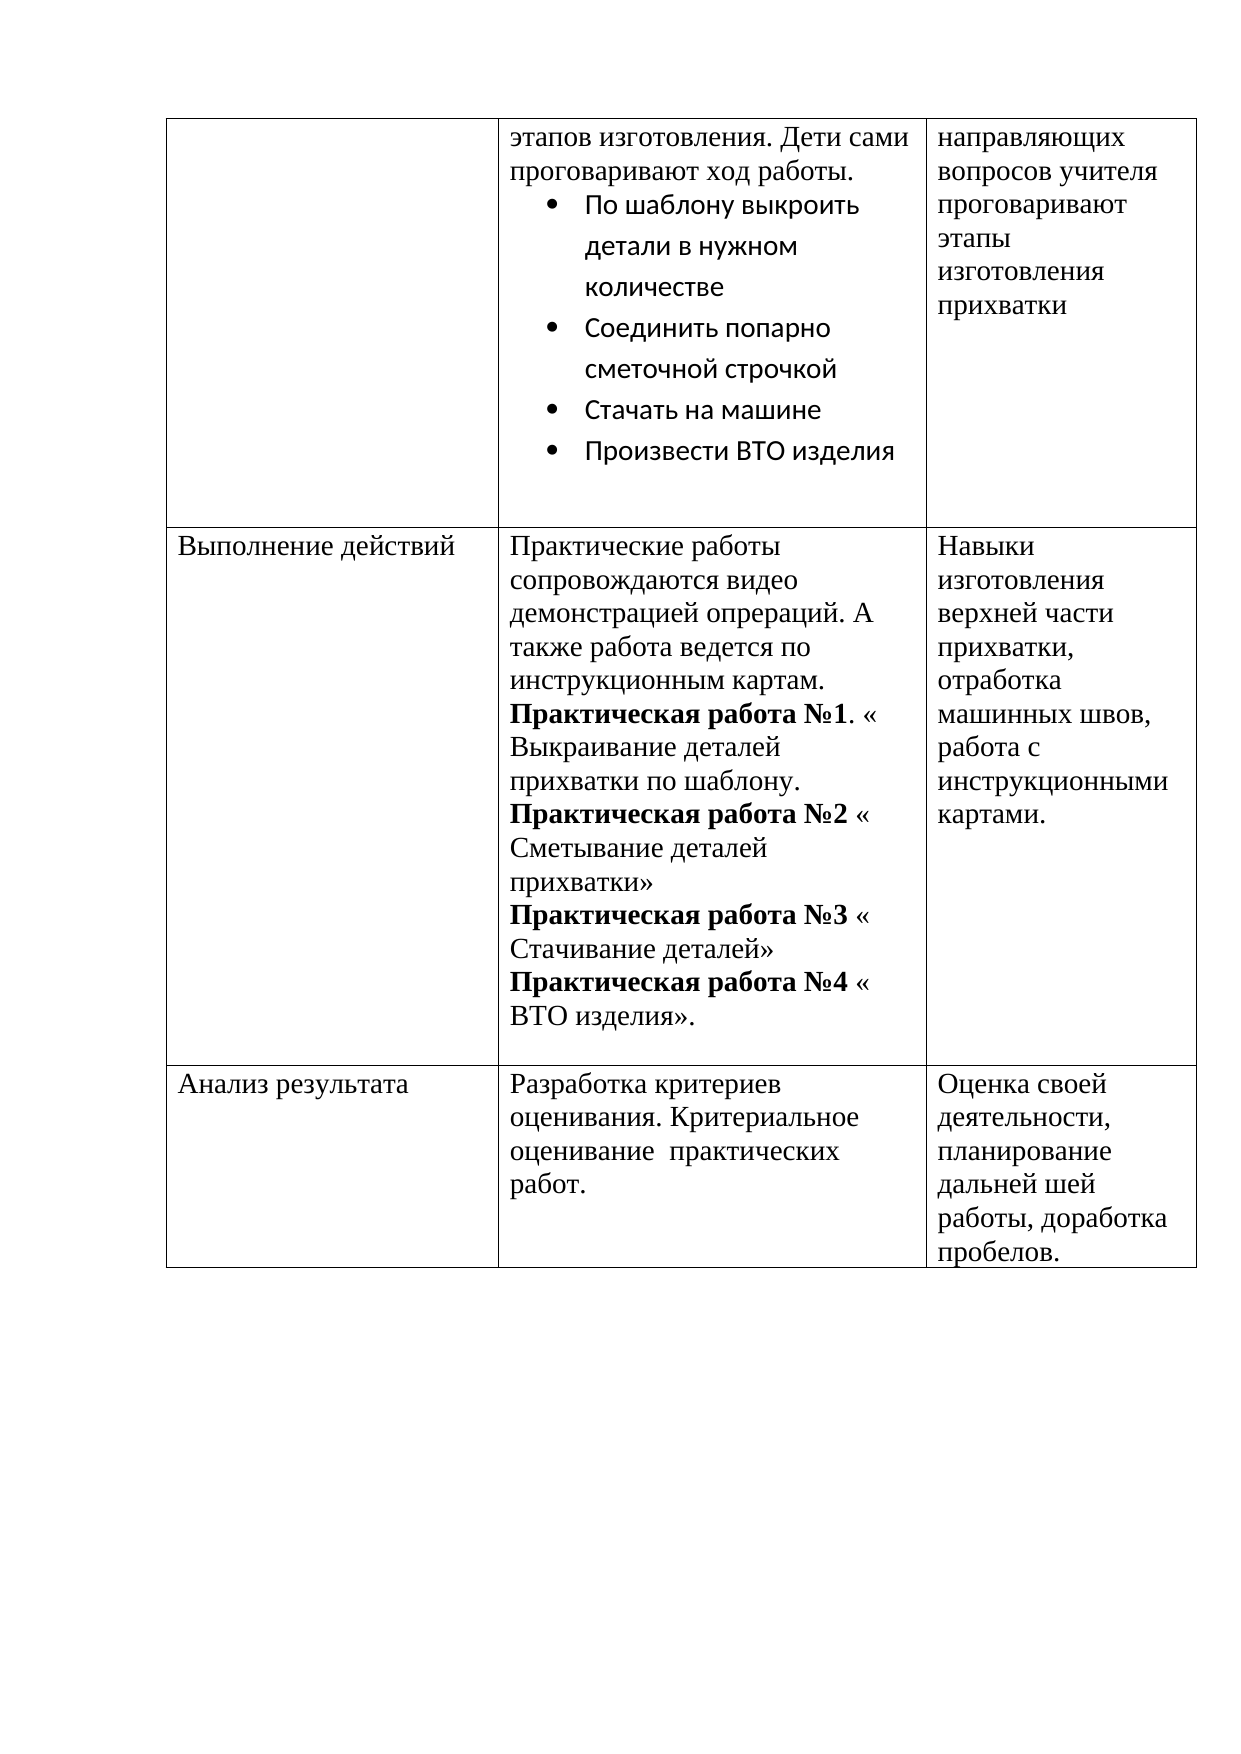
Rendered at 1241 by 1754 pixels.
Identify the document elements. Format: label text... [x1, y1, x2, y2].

table_cell Анализ результата [167, 1066, 498, 1267]
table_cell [499, 119, 926, 527]
table_cell Навыки изготовления верхней части прихватки, отработка машинных швов, работа с инструкционными картами. [927, 528, 1196, 1065]
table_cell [167, 119, 498, 527]
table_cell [927, 119, 1196, 527]
table_cell Разработка критериев оценивания. Критериальное оценивание практических работ. [499, 1066, 926, 1267]
table_cell Выполнение действий [167, 528, 498, 1065]
table_cell Практические работы сопровождаются видео демонстрацией опрераций. А также работа ведется по инструкционным картам. Практическая работа №1. « Выкраивание деталей прихватки по шаблону. Практическая работа №2 « Сметывание деталей прихватки» Практическая работа №3 « Стачивание деталей» Практическая работа №4 « ВТО изделия». [499, 528, 926, 1065]
table_cell Оценка своей деятельности, планирование дальней шей работы, доработка пробелов. [927, 1066, 1196, 1267]
